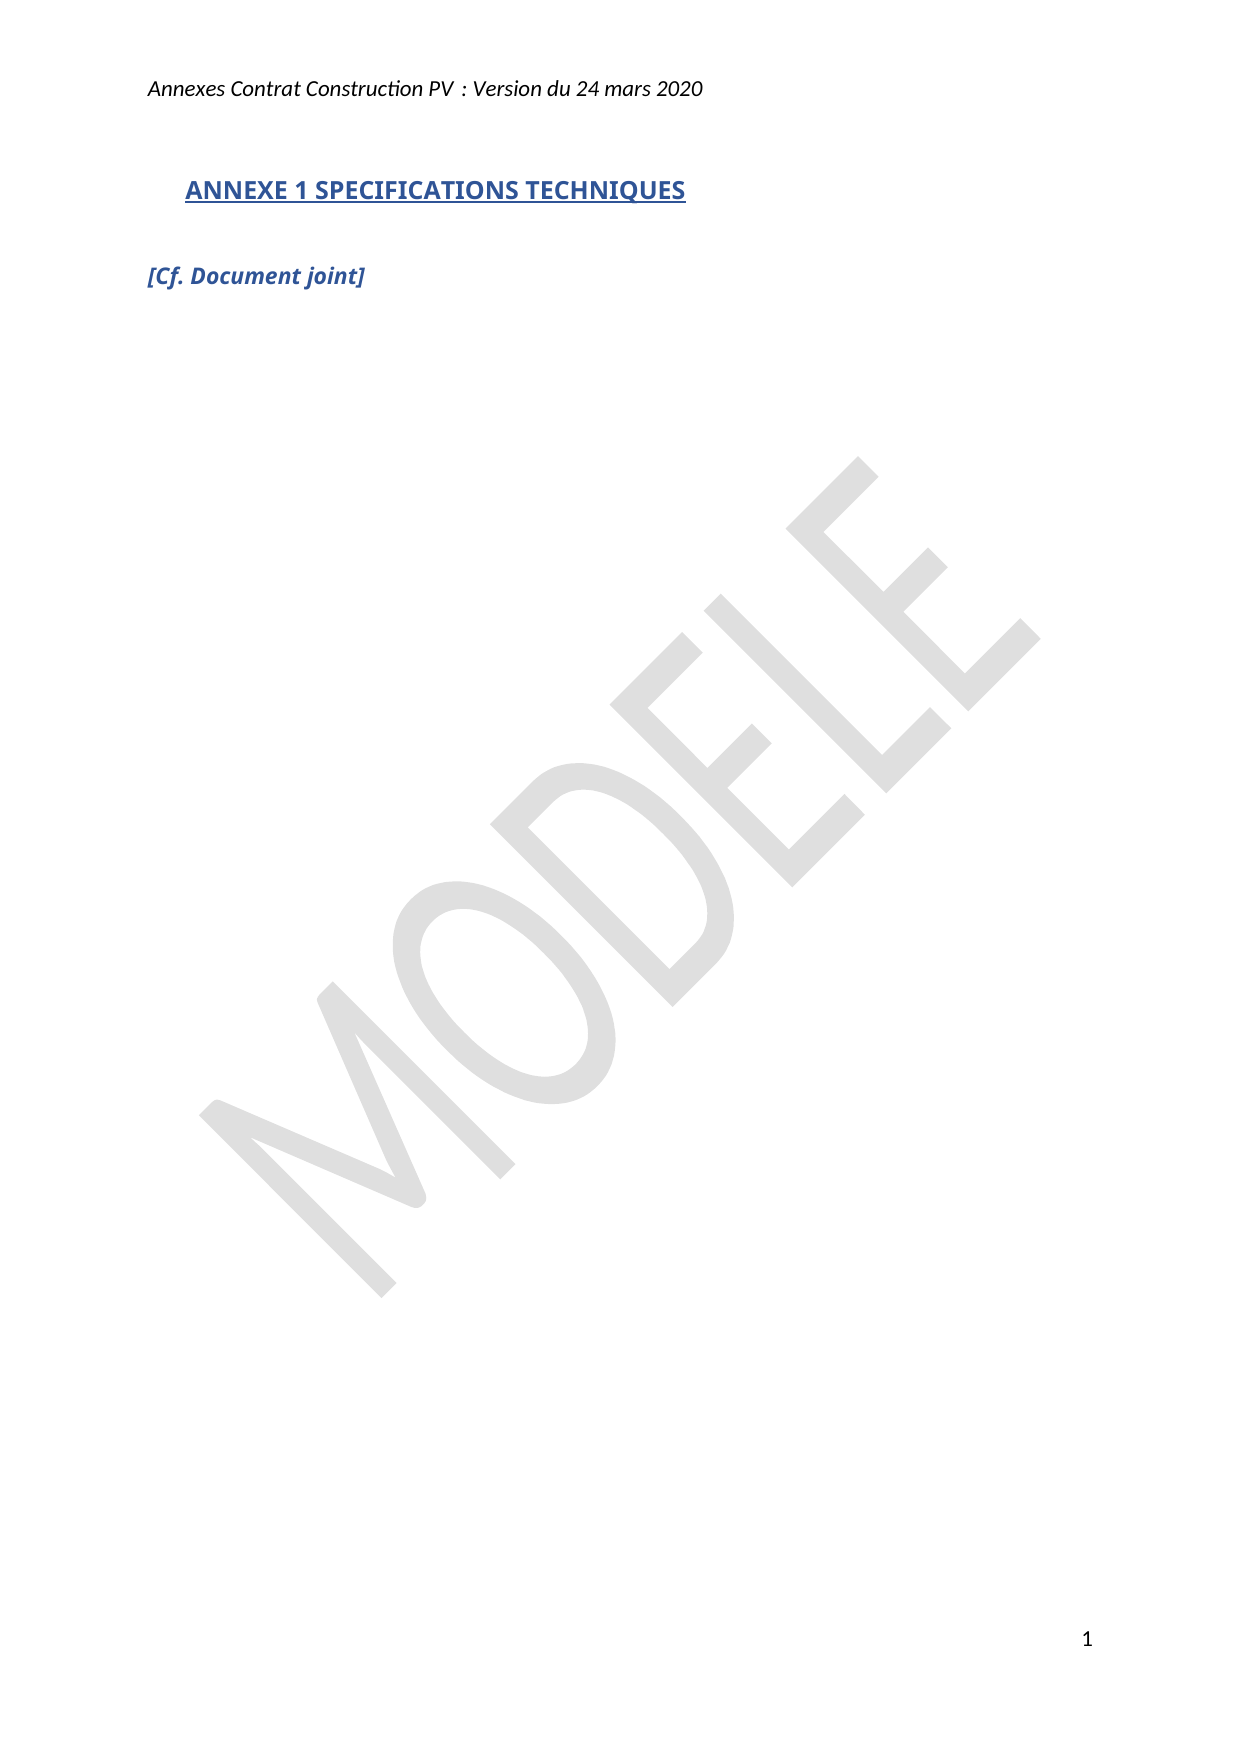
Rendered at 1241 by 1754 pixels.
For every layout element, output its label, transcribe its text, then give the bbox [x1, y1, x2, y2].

subtitle ANNEXE 1 SPECIFICATIONS TECHNIQUES [185, 173, 1093, 207]
text [Cf. Document joint] [148, 260, 1093, 291]
